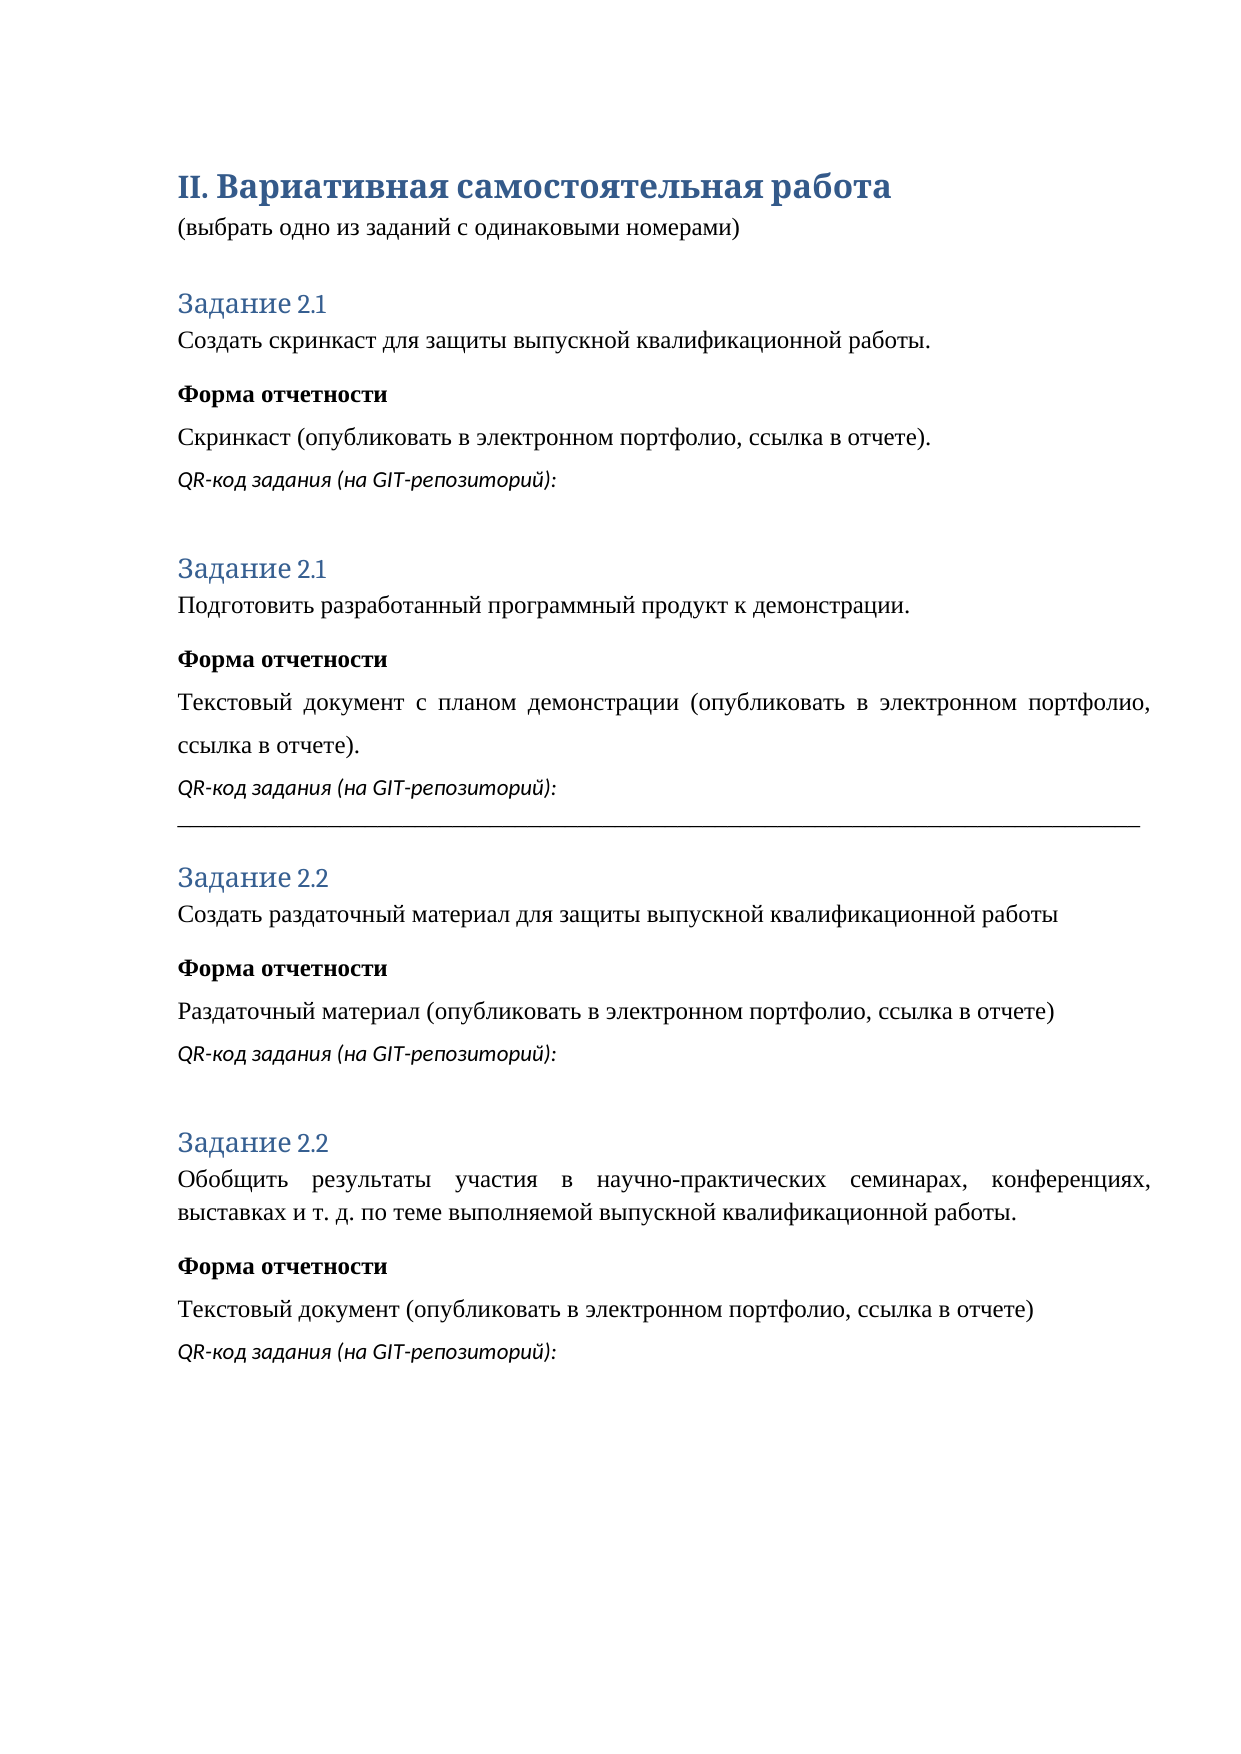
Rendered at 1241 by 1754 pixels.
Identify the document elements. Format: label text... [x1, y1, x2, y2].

subtitle Задание 2.2 [177, 1128, 1152, 1159]
text Текстовый документ с планом демонстрации (опубликовать в электронном портфолио, ссылка в отчете). [177, 687, 1152, 759]
subtitle Задание 2.1 [177, 289, 1152, 320]
subtitle Задание 2.1 [177, 554, 1152, 586]
text (выбрать одно из заданий с одинаковыми номерами) [177, 212, 1152, 241]
text Раздаточный материал (опубликовать в электронном портфолио, ссылка в отчете) [177, 996, 1152, 1024]
text Текстовый документ (опубликовать в электронном портфолио, ссылка в отчете) [177, 1294, 1152, 1323]
text _____________________________________________________________________________ [177, 801, 1152, 830]
text Скринкаст (опубликовать в электронном портфолио, ссылка в отчете). [177, 422, 1152, 451]
subtitle II. Вариативная самостоятельная работа [177, 168, 1152, 206]
text Создать скринкаст для защиты выпускной квалификационной работы. [177, 325, 1152, 354]
text QR-код задания (на GIT-репозиторий): [177, 773, 1152, 801]
text QR-код задания (на GIT-репозиторий): [177, 1337, 1152, 1365]
text Создать раздаточный материал для защиты выпускной квалификационной работы [177, 899, 1152, 927]
text Обобщить результаты участия в научно-практических семинарах, конференциях, выставках и т. д. по теме выполняемой выпускной квалификационной работы. [177, 1164, 1152, 1226]
text Форма отчетности [177, 644, 1152, 673]
text Форма отчетности [177, 379, 1152, 408]
text QR-код задания (на GIT-репозиторий): [177, 465, 1152, 493]
text QR-код задания (на GIT-репозиторий): [177, 1039, 1152, 1067]
text Форма отчетности [177, 1251, 1152, 1279]
text Форма отчетности [177, 953, 1152, 981]
text Подготовить разработанный программный продукт к демонстрации. [177, 590, 1152, 619]
subtitle Задание 2.2 [177, 863, 1152, 894]
